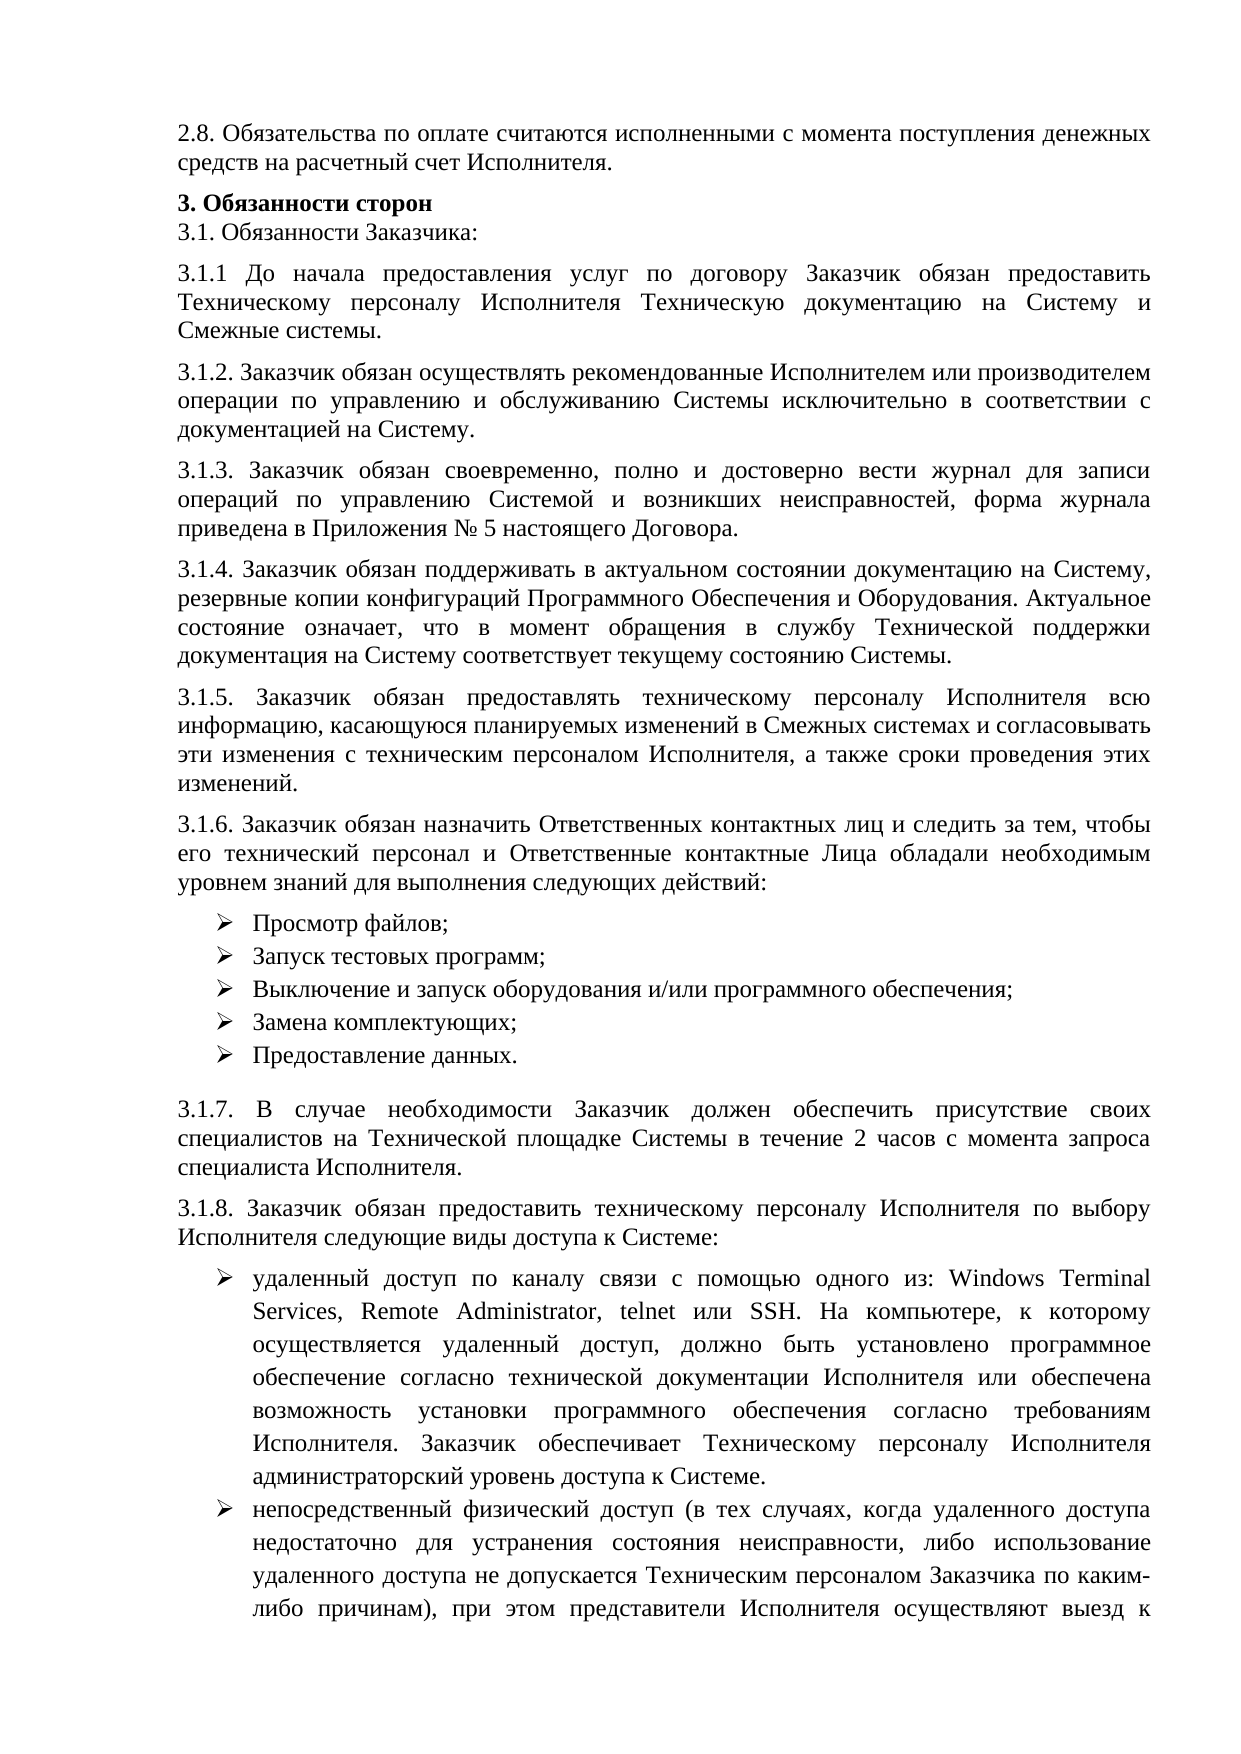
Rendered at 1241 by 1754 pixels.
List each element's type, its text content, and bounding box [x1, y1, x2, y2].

list 3.1. Обязанности Заказчика: [177, 217, 1152, 246]
list 3.1.7. В случае необходимости Заказчик должен обеспечить присутствие своих специалистов на Технической площадке Системы в течение 2 часов с момента запроса специалиста Исполнителя. [177, 1094, 1152, 1180]
list Выключение и запуск оборудования и/или программного обеспечения; [215, 974, 1152, 1003]
list удаленный доступ по каналу связи с помощью одного из: Windows Terminal Services, Remote Administrator, telnet или SSH. На компьютере, к которому осуществляется удаленный доступ, должно быть установлено программное обеспечение согласно технической документации Исполнителя или обеспечена возможность установки программного обеспечения согласно требованиям Исполнителя. Заказчик обеспечивает Техническому персоналу Исполнителя администраторский уровень доступа к Системе. [215, 1263, 1152, 1490]
list Замена комплектующих; [215, 1007, 1152, 1036]
list Запуск тестовых программ; [215, 941, 1152, 970]
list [215, 1494, 1152, 1622]
list Предоставление данных. [215, 1040, 1152, 1069]
list Просмотр файлов; [215, 908, 1152, 937]
list 2.8. Обязательства по оплате считаются исполненными с момента поступления денежных средств на расчетный счет Исполнителя. [177, 118, 1152, 176]
subtitle 3. Обязанности сторон [177, 188, 1152, 217]
list 3.1.5. Заказчик обязан предоставлять техническому персоналу Исполнителя всю информацию, касающуюся планируемых изменений в Смежных системах и согласовывать эти изменения с техническим персоналом Исполнителя, а также сроки проведения этих изменений. [177, 682, 1152, 797]
list 3.1.8. Заказчик обязан предоставить техническому персоналу Исполнителя по выбору Исполнителя следующие виды доступа к Системе: [177, 1193, 1152, 1250]
list 3.1.4. Заказчик обязан поддерживать в актуальном состоянии документацию на Систему, резервные копии конфигураций Программного Обеспечения и Оборудования. Актуальное состояние означает, что в момент обращения в службу Технической поддержки документация на Систему соответствует текущему состоянию Системы. [177, 554, 1152, 669]
list 3.1.6. Заказчик обязан назначить Ответственных контактных лиц и следить за тем, чтобы его технический персонал и Ответственные контактные Лица обладали необходимым уровнем знаний для выполнения следующих действий: [177, 809, 1152, 896]
list 3.1.1 До начала предоставления услуг по договору Заказчик обязан предоставить Техническому персоналу Исполнителя Техническую документацию на Систему и Смежные системы. [177, 258, 1152, 344]
list 3.1.3. Заказчик обязан своевременно, полно и достоверно вести журнал для записи операций по управлению Системой и возникших неисправностей, форма журнала приведена в Приложения № 5 настоящего Договора. [177, 456, 1152, 542]
list 3.1.2. Заказчик обязан осуществлять рекомендованные Исполнителем или производителем операции по управлению и обслуживанию Системы исключительно в соответствии с документацией на Систему. [177, 357, 1152, 443]
